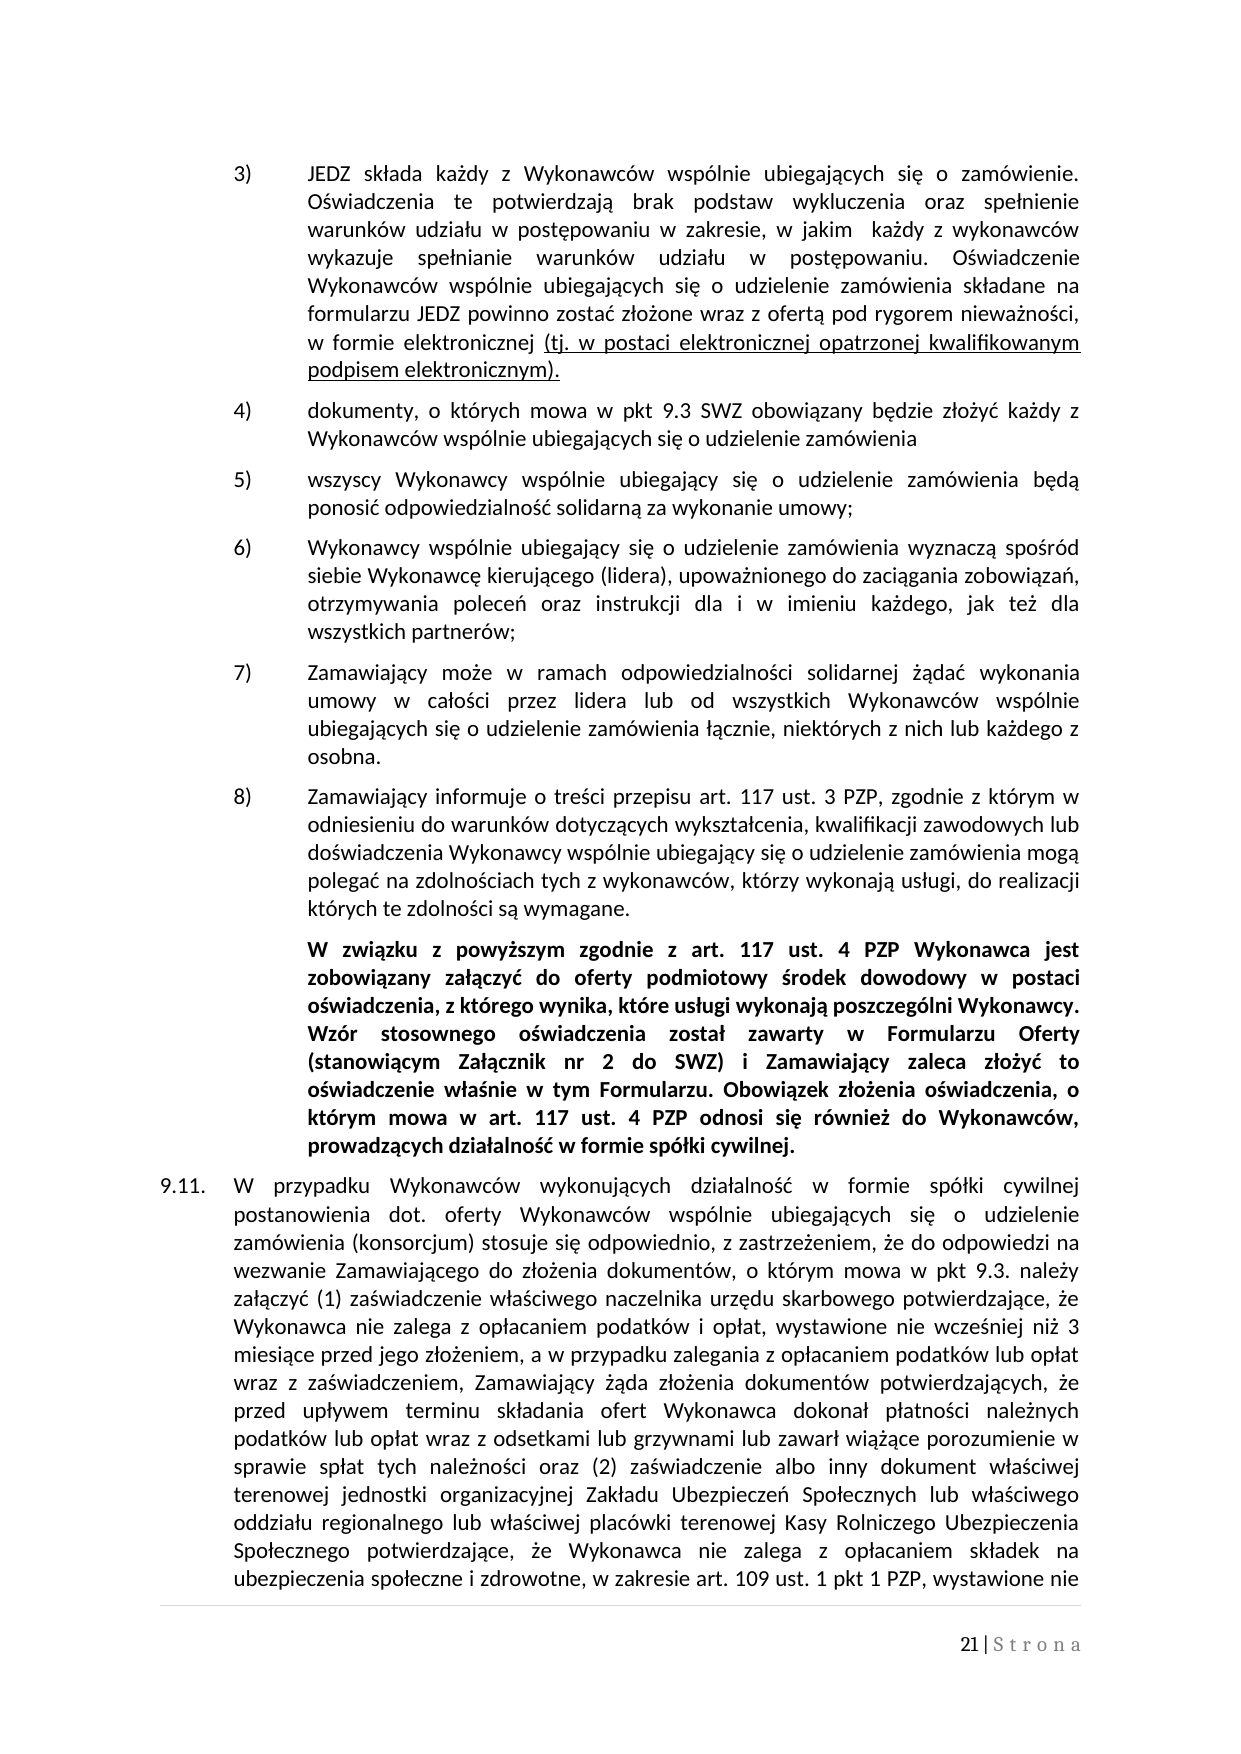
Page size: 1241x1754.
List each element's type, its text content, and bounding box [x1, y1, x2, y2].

text 5) wszyscy Wykonawcy wspólnie ubiegający się o udzielenie zamówienia będą ponosić odpowiedzialność solidarną za wykonanie umowy; [233, 465, 1081, 521]
text 8) Zamawiający informuje o treści przepisu art. 117 ust. 3 PZP, zgodnie z którym w odniesieniu do warunków dotyczących wykształcenia, kwalifikacji zawodowych lub doświadczenia Wykonawcy wspólnie ubiegający się o udzielenie zamówienia mogą polegać na zdolnościach tych z wykonawców, którzy wykonają usługi, do realizacji których te zdolności są wymagane. [233, 782, 1081, 922]
text 7) Zamawiający może w ramach odpowiedzialności solidarnej żądać wykonania umowy w całości przez lidera lub od wszystkich Wykonawców wspólnie ubiegających się o udzielenie zamówienia łącznie, niektórych z nich lub każdego z osobna. [233, 658, 1081, 770]
text 4) dokumenty, o których mowa w pkt 9.3 SWZ obowiązany będzie złożyć każdy z Wykonawców wspólnie ubiegających się o udzielenie zamówienia [233, 396, 1081, 452]
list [159, 1172, 1081, 1592]
text 6) Wykonawcy wspólnie ubiegający się o udzielenie zamówienia wyznaczą spośród siebie Wykonawcę kierującego (lidera), upoważnionego do zaciągania zobowiązań, otrzymywania poleceń oraz instrukcji dla i w imieniu każdego, jak też dla wszystkich partnerów; [233, 533, 1081, 645]
text W związku z powyższym zgodnie z art. 117 ust. 4 PZP Wykonawca jest zobowiązany załączyć do oferty podmiotowy środek dowodowy w postaci oświadczenia, z którego wynika, które usługi wykonają poszczególni Wykonawcy. Wzór stosownego oświadczenia został zawarty w Formularzu Oferty (stanowiącym Załącznik nr 2 do SWZ) i Zamawiający zaleca złożyć to oświadczenie właśnie w tym Formularzu. Obowiązek złożenia oświadczenia, o którym mowa w art. 117 ust. 4 PZP odnosi się również do Wykonawców, prowadzących działalność w formie spółki cywilnej. [307, 935, 1081, 1159]
text 3) JEDZ składa każdy z Wykonawców wspólnie ubiegających się o zamówienie. Oświadczenia te potwierdzają brak podstaw wykluczenia oraz spełnienie warunków udziału w postępowaniu w zakresie, w jakim każdy z wykonawców wykazuje spełnianie warunków udziału w postępowaniu. Oświadczenie Wykonawców wspólnie ubiegających się o udzielenie zamówienia składane na formularzu JEDZ powinno zostać złożone wraz z ofertą pod rygorem nieważności, w formie elektronicznej (tj. w postaci elektronicznej opatrzonej kwalifikowanym podpisem elektronicznym). [233, 159, 1081, 384]
